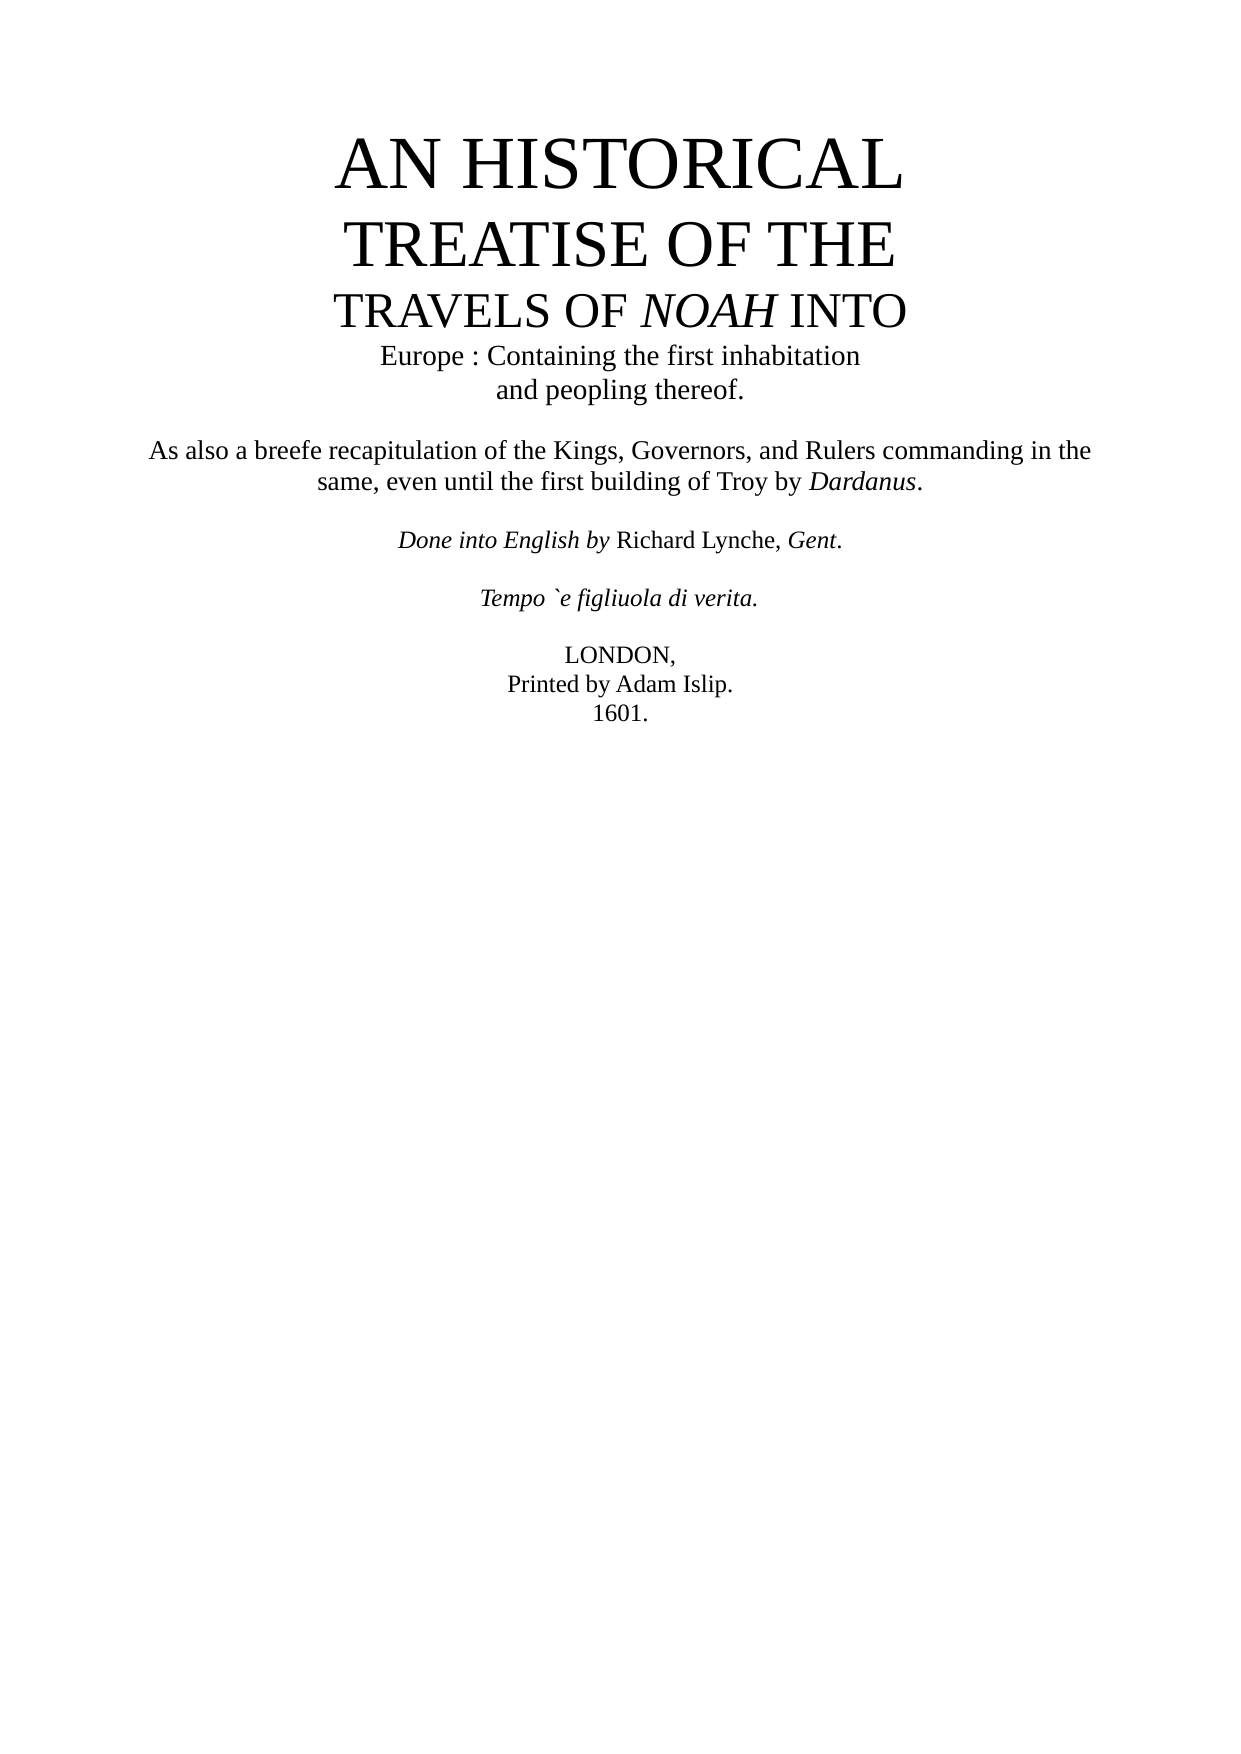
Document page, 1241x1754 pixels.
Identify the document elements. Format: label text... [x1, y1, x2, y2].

text As also a breefe recapitulation of the Kings, Governors, and Rulers commanding in the same, even until the first building of Troy by Dardanus. [118, 434, 1122, 497]
text Europe : Containing the first inhabitation and peopling thereof. [118, 338, 1122, 406]
text Done into English by Richard Lynche, Gent. [118, 525, 1122, 554]
text Printed by Adam Islip. [118, 669, 1122, 698]
text Tempo `e figliuola di verita. [118, 583, 1122, 612]
text 1601. [118, 698, 1122, 727]
text AN HISTORICAL [118, 118, 1122, 204]
text TRAVELS OF NOAH INTO [118, 281, 1122, 338]
text LONDON, [118, 640, 1122, 669]
text TREATISE OF THE [118, 204, 1122, 281]
